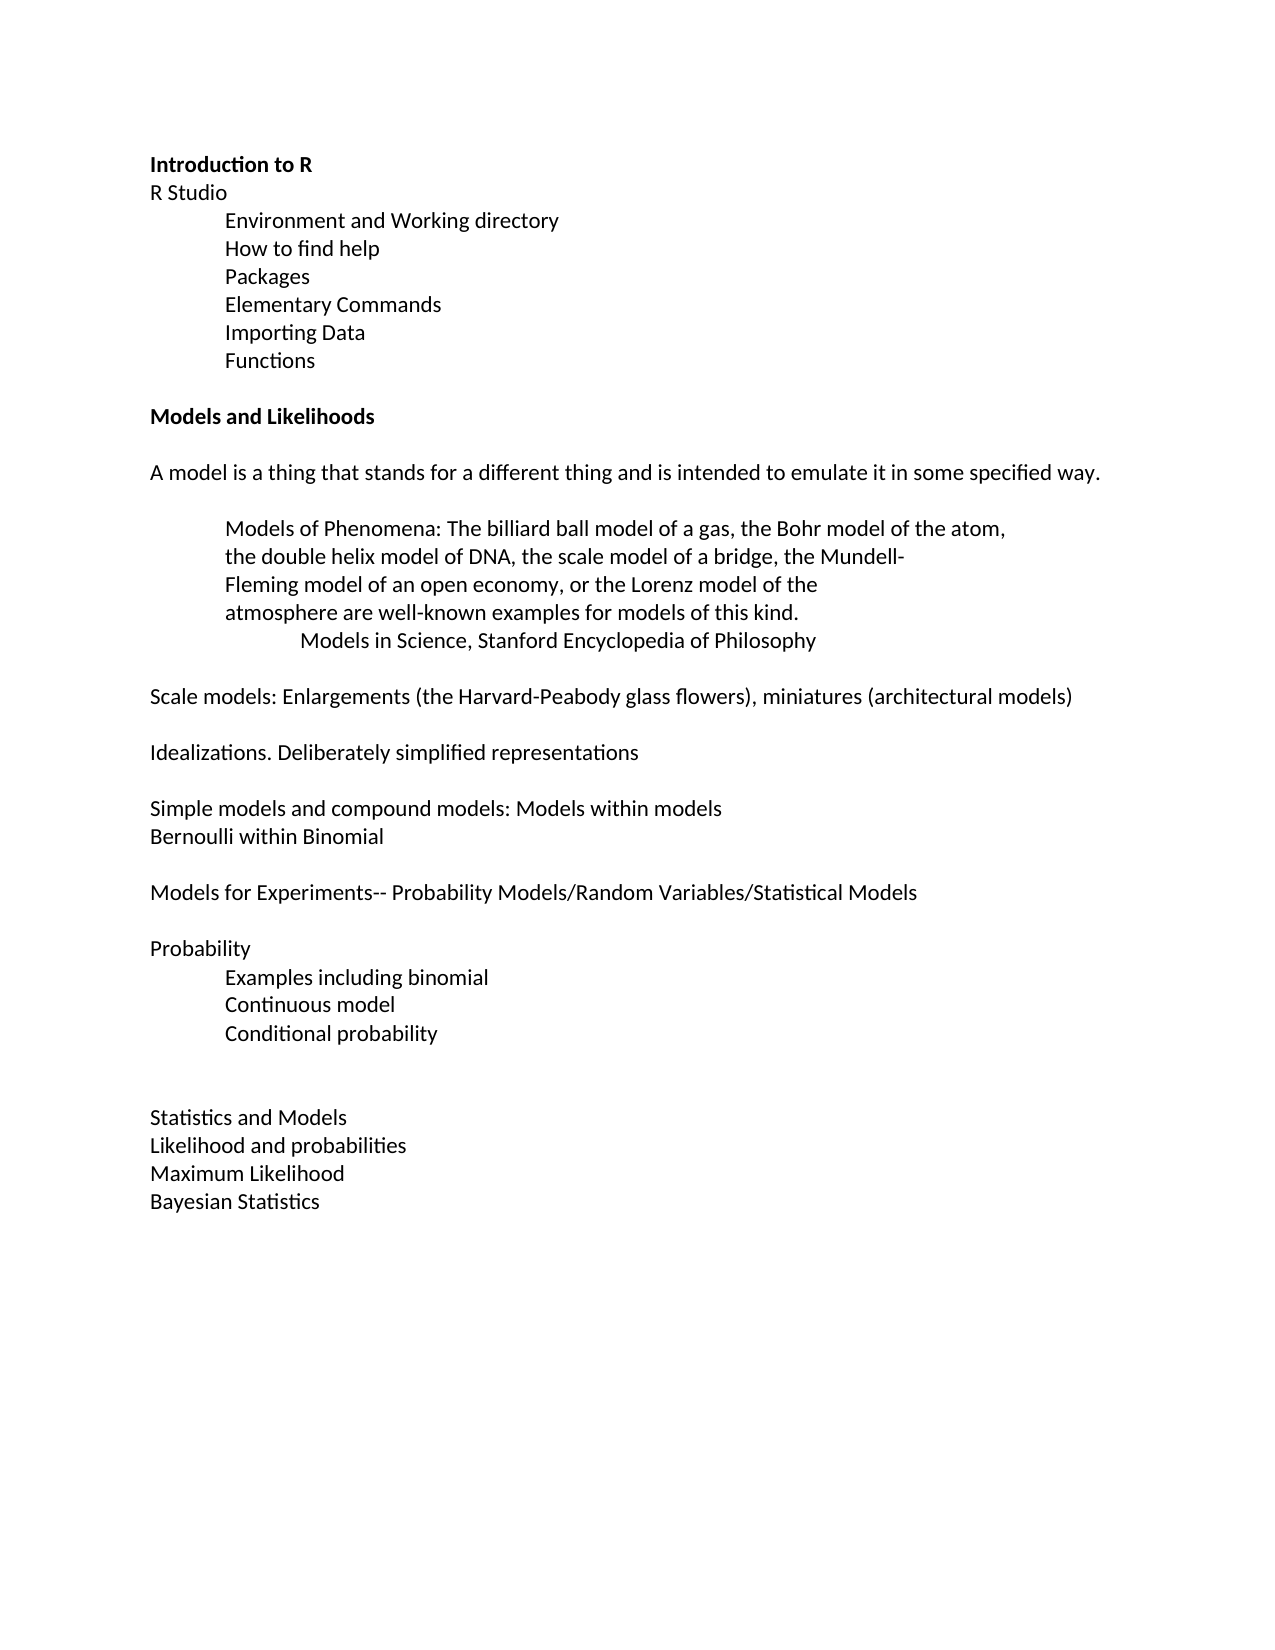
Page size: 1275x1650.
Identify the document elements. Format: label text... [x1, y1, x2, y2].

text R Studio [150, 178, 1125, 206]
text atmosphere are well-known examples for models of this kind. [225, 598, 1125, 626]
text Scale models: Enlargements (the Harvard-Peabody glass flowers), miniatures (architectural models) [150, 682, 1125, 710]
text Models and Likelihoods [150, 402, 1125, 430]
text Elementary Commands [150, 290, 1125, 318]
text Functions [150, 346, 1125, 374]
text Introduction to R [150, 150, 1125, 178]
text Models of Phenomena: The billiard ball model of a gas, the Bohr model of the atom, [225, 514, 1125, 542]
text the double helix model of DNA, the scale model of a bridge, the Mundell- [225, 542, 1125, 570]
text Probability [150, 934, 1125, 963]
text Fleming model of an open economy, or the Lorenz model of the [225, 570, 1125, 598]
text Bayesian Statistics [150, 1187, 1125, 1215]
text Models in Science, Stanford Encyclopedia of Philosophy [225, 626, 1125, 654]
text Environment and Working directory [150, 206, 1125, 234]
text Simple models and compound models: Models within models [150, 794, 1125, 822]
text Packages [150, 262, 1125, 290]
text Maximum Likelihood [150, 1159, 1125, 1187]
text Models for Experiments-- Probability Models/Random Variables/Statistical Models [150, 878, 1125, 907]
text Statistics and Models [150, 1103, 1125, 1131]
text Continuous model [150, 991, 1125, 1019]
text Idealizations. Deliberately simplified representations [150, 710, 1125, 766]
text Conditional probability [150, 1019, 1125, 1047]
text Likelihood and probabilities [150, 1131, 1125, 1159]
text Bernoulli within Binomial [150, 822, 1125, 851]
text A model is a thing that stands for a different thing and is intended to emulate it in some specified way. [150, 458, 1125, 486]
text Importing Data [150, 318, 1125, 346]
text How to find help [150, 234, 1125, 262]
text Examples including binomial [150, 963, 1125, 991]
